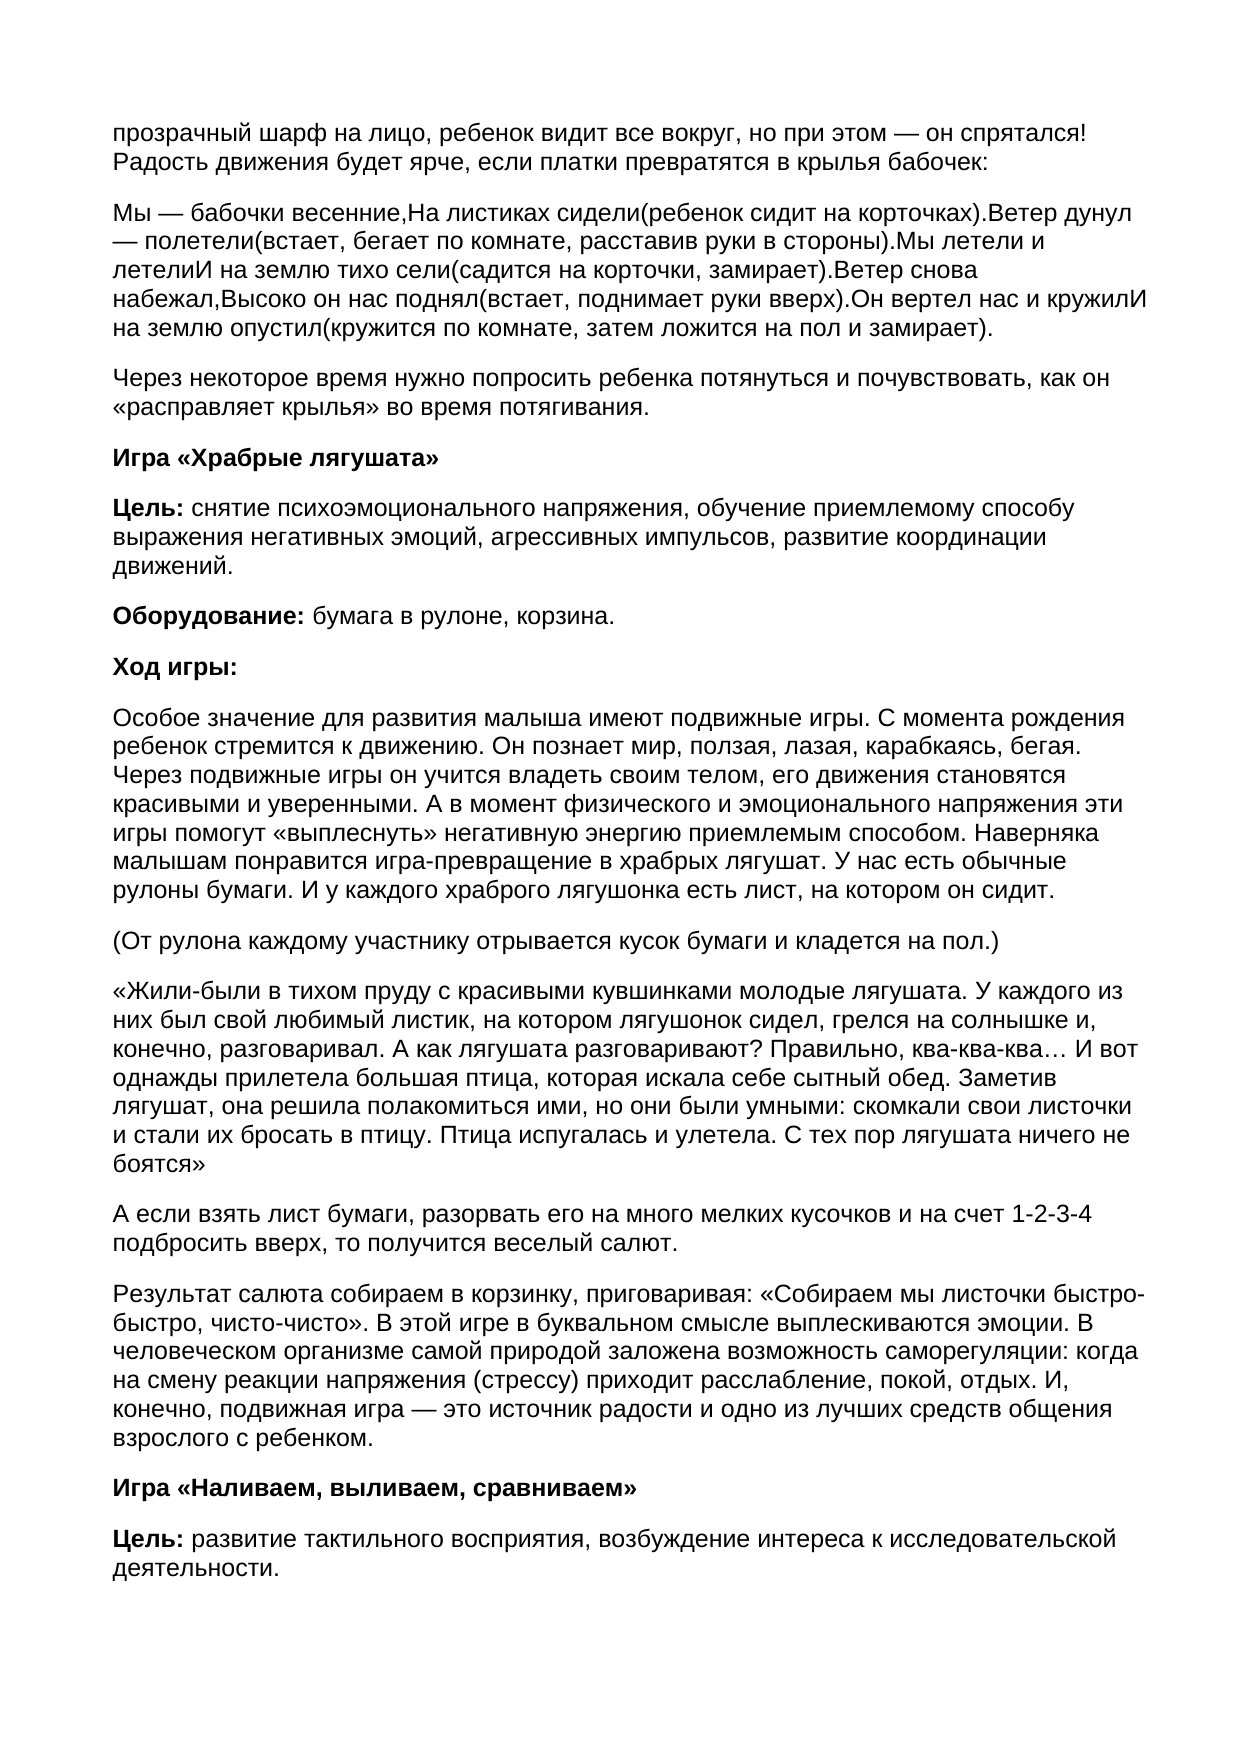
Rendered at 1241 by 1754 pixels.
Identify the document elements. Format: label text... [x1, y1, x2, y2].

text Ход игры: [112, 652, 1152, 681]
text «Жили-были в тихом пруду с красивыми кувшинками молодые лягушата. У каждого из них был свой любимый листик, на котором лягушонок сидел, грелся на солнышке и, конечно, разговаривал. А как лягушата разговаривают? Правильно, ква-ква-ква… И вот однажды прилетела большая птица, которая искала себе сытный обед. Заметив лягушат, она решила полакомиться ими, но они были умными: скомкали свои листочки и стали их бросать в птицу. Птица испугалась и улетела. С тех пор лягушата ничего не боятся» [112, 976, 1152, 1177]
text Через некоторое время нужно попросить ребенка потянуться и почувствовать, как он «расправляет крылья» во время потягивания. [112, 363, 1152, 421]
text А если взять лист бумаги, разорвать его на много мелких кусочков и на счет 1-2-3-4 подбросить вверх, то получится веселый салют. [112, 1199, 1152, 1257]
text Результат салюта собираем в корзинку, приговаривая: «Собираем мы листочки быстро-быстро, чисто-чисто». В этой игре в буквальном смысле выплескиваются эмоции. В человеческом организме самой природой заложена возможность саморегуляции: когда на смену реакции напряжения (стрессу) приходит расслабление, покой, отдых. И, конечно, подвижная игра — это источник радости и одно из лучших средств общения взрослого с ребенком. [112, 1279, 1152, 1451]
text Игра «Храбрые лягушата» [112, 442, 1152, 471]
text Особое значение для развития малыша имеют подвижные игры. С момента рождения ребенок стремится к движению. Он познает мир, ползая, лазая, карабкаясь, бегая. Через подвижные игры он учится владеть своим телом, его движения становятся красивыми и уверенными. А в момент физического и эмоционального напряжения эти игры помогут «выплеснуть» негативную энергию приемлемым способом. Наверняка малышам понравится игра-превращение в храбрых лягушат. У нас есть обычные рулоны бумаги. И у каждого храброго лягушонка есть лист, на котором он сидит. [112, 702, 1152, 904]
text Оборудование: бумага в рулоне, корзина. [112, 601, 1152, 630]
text Игра «Наливаем, выливаем, сравниваем» [112, 1473, 1152, 1502]
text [112, 118, 1152, 176]
text Цель: развитие тактильного восприятия, возбуждение интереса к исследовательской деятельности. [112, 1524, 1152, 1581]
text (От рулона каждому участнику отрывается кусок бумаги и кладется на пол.) [112, 926, 1152, 954]
text Цель: снятие психоэмоционального напряжения, обучение приемлемому способу выражения негативных эмоций, агрессивных импульсов, развитие координации движений. [112, 493, 1152, 579]
text Мы — бабочки весенние,На листиках сидели(ребенок сидит на корточках).Ветер дунул — полетели(встает, бегает по комнате, расставив руки в стороны).Мы летели и летелиИ на землю тихо сели(садится на корточки, замирает).Ветер снова набежал,Высоко он нас поднял(встает, поднимает руки вверх).Он вертел нас и кружилИ на землю опустил(кружится по комнате, затем ложится на пол и замирает). [112, 197, 1152, 341]
